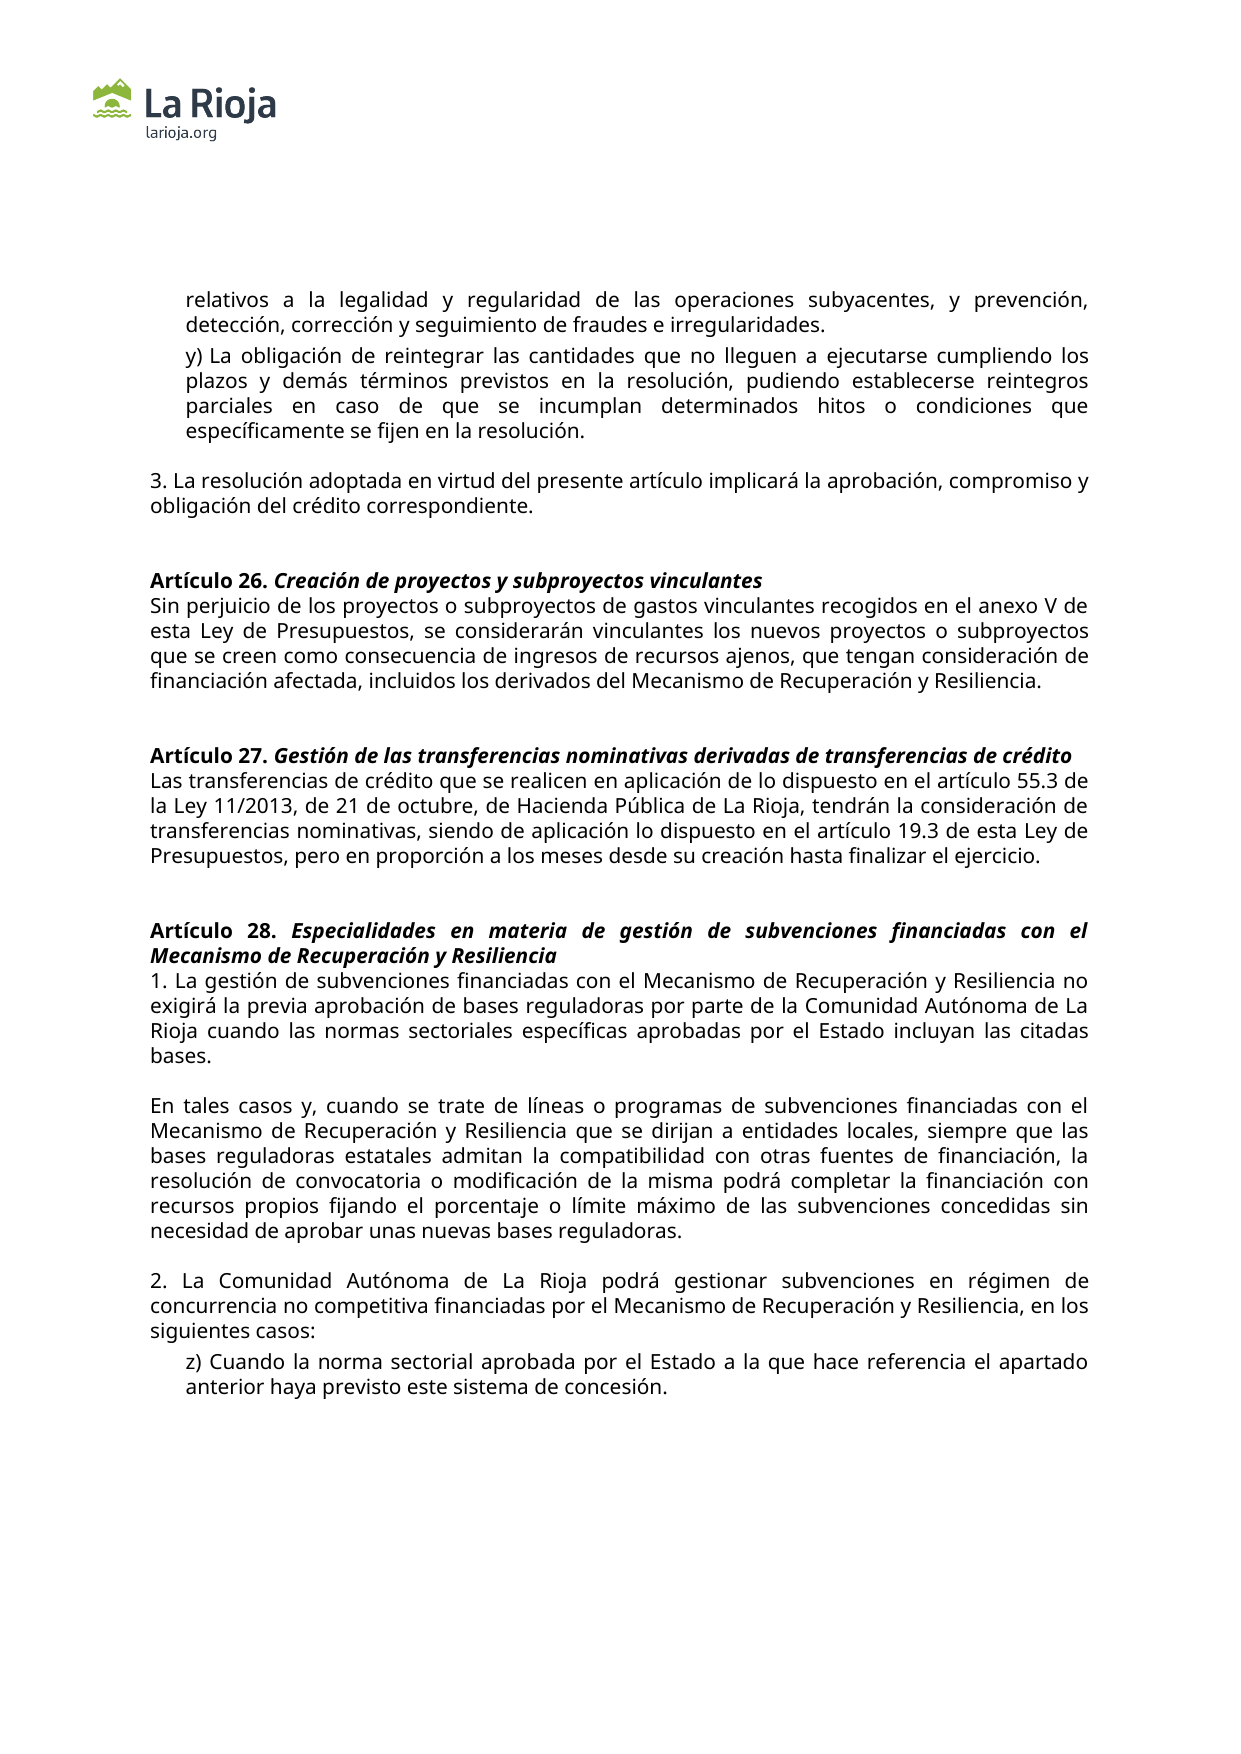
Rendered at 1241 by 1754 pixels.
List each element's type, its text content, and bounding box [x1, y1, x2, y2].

text Las transferencias de crédito que se realicen en aplicación de lo dispuesto en el artículo 55.3 de la Ley 11/2013, de 21 de octubre, de Hacienda Pública de La Rioja, tendrán la consideración de transferencias nominativas, siendo de aplicación lo dispuesto en el artículo 19.3 de esta Ley de Presupuestos, pero en proporción a los meses desde su creación hasta finalizar el ejercicio. [150, 768, 1090, 868]
text Sin perjuicio de los proyectos o subproyectos de gastos vinculantes recogidos en el anexo V de esta Ley de Presupuestos, se considerarán vinculantes los nuevos proyectos o subproyectos que se creen como consecuencia de ingresos de recursos ajenos, que tengan consideración de financiación afectada, incluidos los derivados del Mecanismo de Recuperación y Resiliencia. [150, 593, 1090, 693]
text En tales casos y, cuando se trate de líneas o programas de subvenciones financiadas con el Mecanismo de Recuperación y Resiliencia que se dirijan a entidades locales, siempre que las bases reguladoras estatales admitan la compatibilidad con otras fuentes de financiación, la resolución de convocatoria o modificación de la misma podrá completar la financiación con recursos propios fijando el porcentaje o límite máximo de las subvenciones concedidas sin necesidad de aprobar unas nuevas bases reguladoras. [150, 1093, 1090, 1243]
text 3. La resolución adoptada en virtud del presente artículo implicará la aprobación, compromiso y obligación del crédito correspondiente. [150, 468, 1090, 518]
text Artículo 27. Gestión de las transferencias nominativas derivadas de transferencias de crédito [150, 743, 1090, 768]
text 2. La Comunidad Autónoma de La Rioja podrá gestionar subvenciones en régimen de concurrencia no competitiva financiadas por el Mecanismo de Recuperación y Resiliencia, en los siguientes casos: [150, 1268, 1090, 1343]
text 1. La gestión de subvenciones financiadas con el Mecanismo de Recuperación y Resiliencia no exigirá la previa aprobación de bases reguladoras por parte de la Comunidad Autónoma de La Rioja cuando las normas sectoriales específicas aprobadas por el Estado incluyan las citadas bases. [150, 968, 1090, 1068]
list Cuando la norma sectorial aprobada por el Estado a la que hace referencia el apartado anterior haya previsto este sistema de concesión. [185, 1349, 1090, 1399]
text Artículo 28. Especialidades en materia de gestión de subvenciones financiadas con el Mecanismo de Recuperación y Resiliencia [150, 918, 1090, 968]
list La obligación de reintegrar las cantidades que no lleguen a ejecutarse cumpliendo los plazos y demás términos previstos en la resolución, pudiendo establecerse reintegros parciales en caso de que se incumplan determinados hitos o condiciones que específicamente se fijen en la resolución. [185, 343, 1090, 443]
text Artículo 26. Creación de proyectos y subproyectos vinculantes [150, 568, 1090, 593]
picture [0, 0, 1241, 237]
